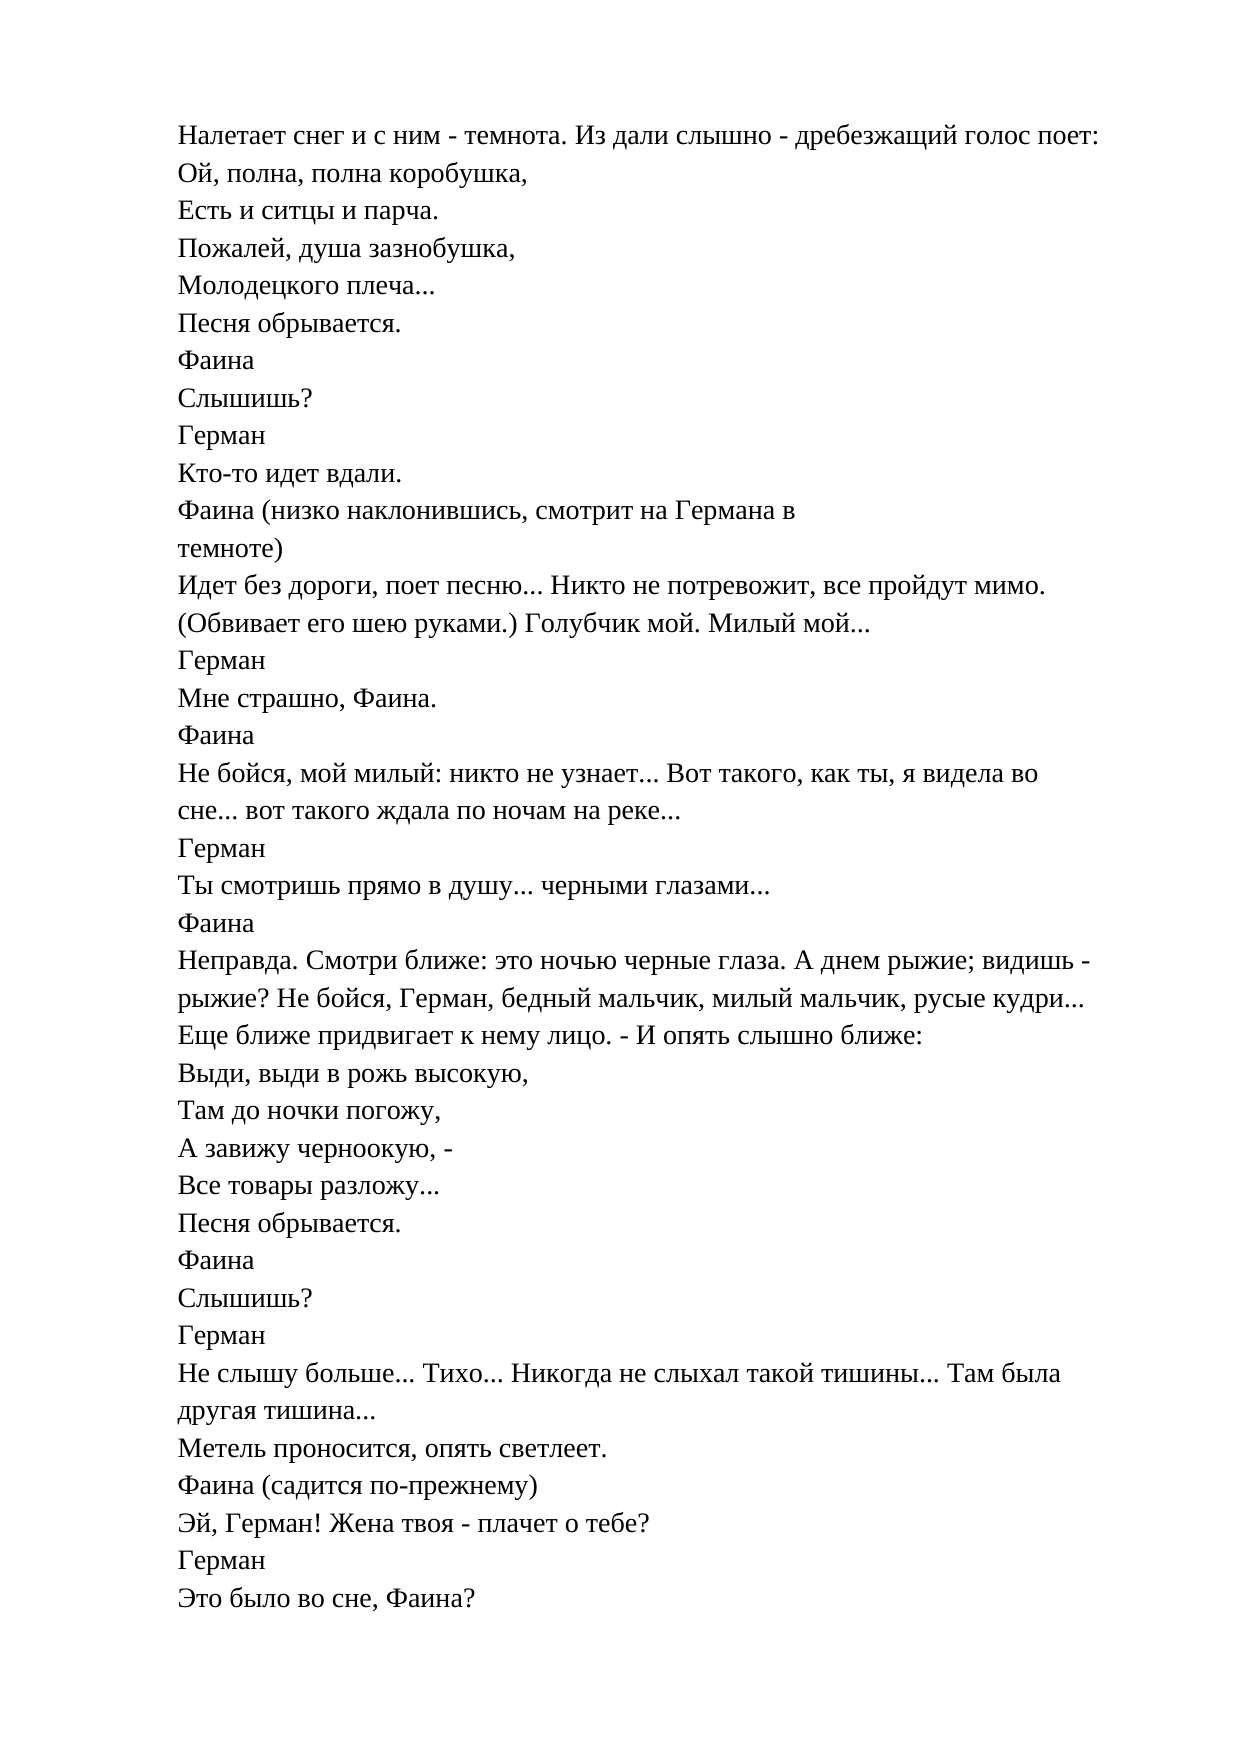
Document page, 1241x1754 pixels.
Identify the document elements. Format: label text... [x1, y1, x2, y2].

text Герман [177, 1543, 1152, 1576]
text Фаина [177, 343, 1152, 376]
text Там до ночки погожу, [177, 1093, 1152, 1126]
text Не слышу больше... Тихо... Никогда не слыхал такой тишины... Там была [177, 1356, 1152, 1388]
text рыжие? Не бойся, Герман, бедный мальчик, милый мальчик, русые кудри... [177, 981, 1152, 1013]
text Ой, полна, полна коробушка, [177, 156, 1152, 188]
text Герман [177, 643, 1152, 676]
text другая тишина... [177, 1393, 1152, 1426]
text Все товары разложу... [177, 1168, 1152, 1201]
text Слышишь? [177, 1281, 1152, 1313]
text Пожалей, душа зазнобушка, [177, 231, 1152, 263]
text Герман [177, 418, 1152, 451]
text Фаина [177, 906, 1152, 938]
text Молодецкого плеча... [177, 268, 1152, 301]
text Неправда. Смотри ближе: это ночью черные глаза. А днем рыжие; видишь - [177, 943, 1152, 976]
text Песня обрывается. [177, 1206, 1152, 1238]
text Фаина [177, 718, 1152, 751]
text Мне страшно, Фаина. [177, 681, 1152, 713]
text Кто-то идет вдали. [177, 456, 1152, 488]
text (Обвивает его шею руками.) Голубчик мой. Милый мой... [177, 606, 1152, 638]
text Еще ближе придвигает к нему лицо. - И опять слышно ближе: [177, 1018, 1152, 1051]
text Фаина [177, 1243, 1152, 1276]
text сне... вот такого ждала по ночам на реке... [177, 793, 1152, 826]
text Налетает снег и с ним - темнота. Из дали слышно - дребезжащий голос поет: [177, 118, 1152, 151]
text Это было во сне, Фаина? [177, 1581, 1152, 1613]
text Фаина (садится по-прежнему) [177, 1468, 1152, 1501]
text Герман [177, 1318, 1152, 1351]
text Выди, выди в рожь высокую, [177, 1056, 1152, 1088]
text Идет без дороги, поет песню... Никто не потревожит, все пройдут мимо. [177, 568, 1152, 601]
text Эй, Герман! Жена твоя - плачет о тебе? [177, 1506, 1152, 1538]
text А завижу черноокую, - [177, 1131, 1152, 1163]
text Метель проносится, опять светлеет. [177, 1431, 1152, 1463]
text темноте) [177, 531, 1152, 563]
text Фаина (низко наклонившись, смотрит на Германа в [177, 493, 1152, 526]
text Есть и ситцы и парча. [177, 193, 1152, 226]
text Песня обрывается. [177, 306, 1152, 338]
text Слышишь? [177, 381, 1152, 413]
text Не бойся, мой милый: никто не узнает... Вот такого, как ты, я видела во [177, 756, 1152, 788]
text Ты смотришь прямо в душу... черными глазами... [177, 868, 1152, 901]
text Герман [177, 831, 1152, 863]
